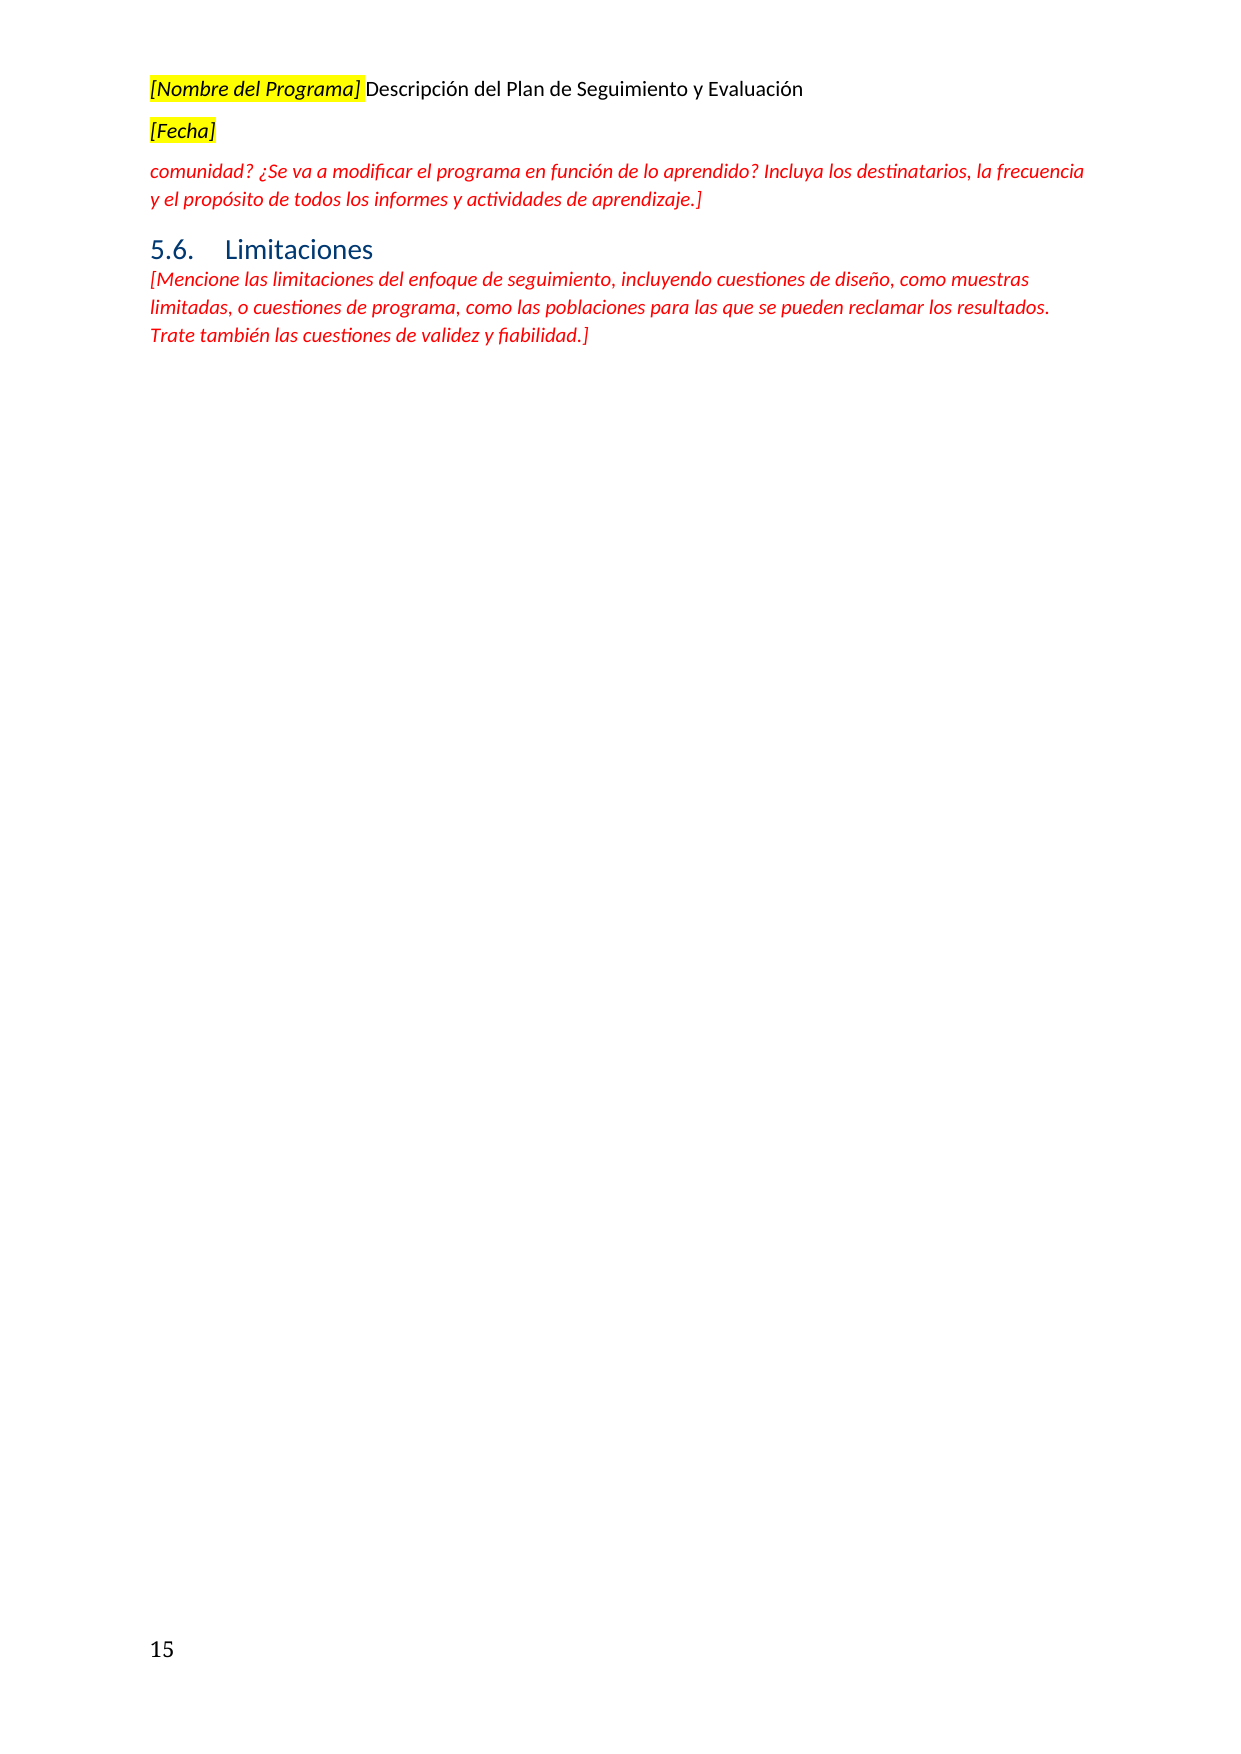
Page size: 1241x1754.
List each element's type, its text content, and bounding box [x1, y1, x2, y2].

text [150, 158, 1090, 212]
text [Mencione las limitaciones del enfoque de seguimiento, incluyendo cuestiones de diseño, como muestras limitadas, o cuestiones de programa, como las poblaciones para las que se pueden reclamar los resultados. Trate también las cuestiones de validez y fiabilidad.] [150, 267, 1090, 348]
subtitle Limitaciones [150, 231, 1090, 267]
